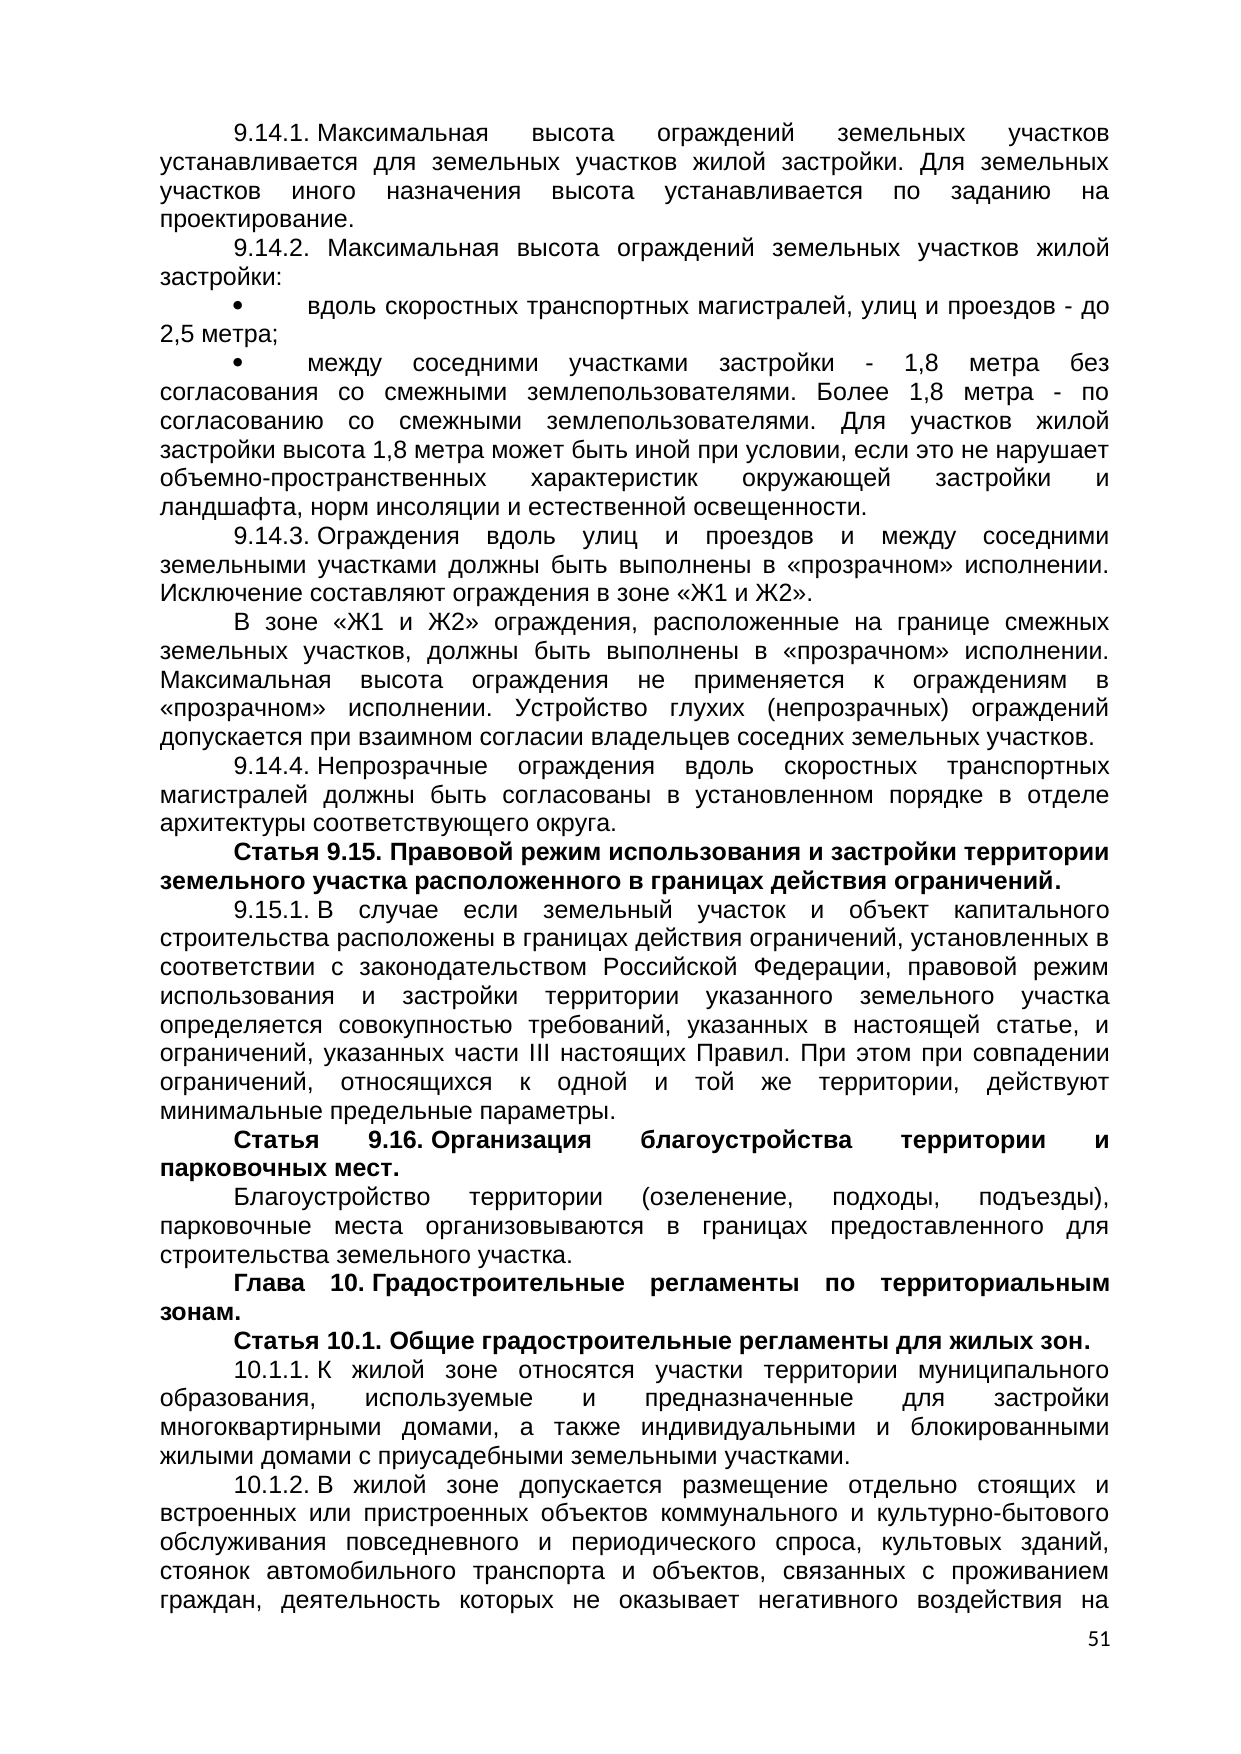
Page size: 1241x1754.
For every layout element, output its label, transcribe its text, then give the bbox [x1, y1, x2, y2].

list вдоль скоростных транспортных магистралей, улиц и проездов - до 2,5 метра; [159, 291, 1110, 348]
text Благоустройство территории (озеленение, подходы, подъезды), парковочные места организовываются в границах предоставленного для строительства земельного участка. [159, 1182, 1110, 1268]
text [159, 1469, 1110, 1613]
list Статья 9.15. Правовой режим использования и застройки территории земельного участка расположенного в границах действия ограничений. [159, 837, 1110, 894]
text 9.15.1. В случае если земельный участок и объект капитального строительства расположены в границах действия ограничений, установленных в соответствии с законодательством Российской Федерации, правовой режим использования и застройки территории указанного земельного участка определяется совокупностью требований, указанных в настоящей статье, и ограничений, указанных части III настоящих Правил. При этом при совпадении ограничений, относящихся к одной и той же территории, действуют минимальные предельные параметры. [159, 894, 1110, 1124]
text 9.14.2. Максимальная высота ограждений земельных участков жилой застройки: [159, 233, 1110, 291]
text 9.14.1. Максимальная высота ограждений земельных участков устанавливается для земельных участков жилой застройки. Для земельных участков иного назначения высота устанавливается по заданию на проектирование. [159, 118, 1110, 233]
list Статья 10.1. Общие градостроительные регламенты для жилых зон. [159, 1326, 1110, 1354]
text В зоне «Ж1 и Ж2» ограждения, расположенные на границе смежных земельных участков, должны быть выполнены в «прозрачном» исполнении. Максимальная высота ограждения не применяется к ограждениям в «прозрачном» исполнении. Устройство глухих (непрозрачных) ограждений допускается при взаимном согласии владельцев соседних земельных участков. [159, 607, 1110, 751]
list между соседними участками застройки - 1,8 метра без согласования со смежными землепользователями. Более 1,8 метра - по согласованию со смежными землепользователями. Для участков жилой застройки высота 1,8 метра может быть иной при условии, если это не нарушает объемно-пространственных характеристик окружающей застройки и ландшафта, норм инсоляции и естественной освещенности. [159, 348, 1110, 521]
text 10.1.1. К жилой зоне относятся участки территории муниципального образования, используемые и предназначенные для застройки многоквартирными домами, а также индивидуальными и блокированными жилыми домами с приусадебными земельными участками. [159, 1354, 1110, 1469]
text 9.14.3. Ограждения вдоль улиц и проездов и между соседними земельными участками должны быть выполнены в «прозрачном» исполнении. Исключение составляют ограждения в зоне «Ж1 и Ж2». [159, 521, 1110, 607]
list Статья 9.16. Организация благоустройства территории и парковочных мест. [159, 1124, 1110, 1182]
text 9.14.4. Непрозрачные ограждения вдоль скоростных транспортных магистралей должны быть согласованы в установленном порядке в отделе архитектуры соответствующего округа. [159, 751, 1110, 837]
subtitle Глава 10. Градостроительные регламенты по территориальным зонам. [159, 1268, 1110, 1326]
